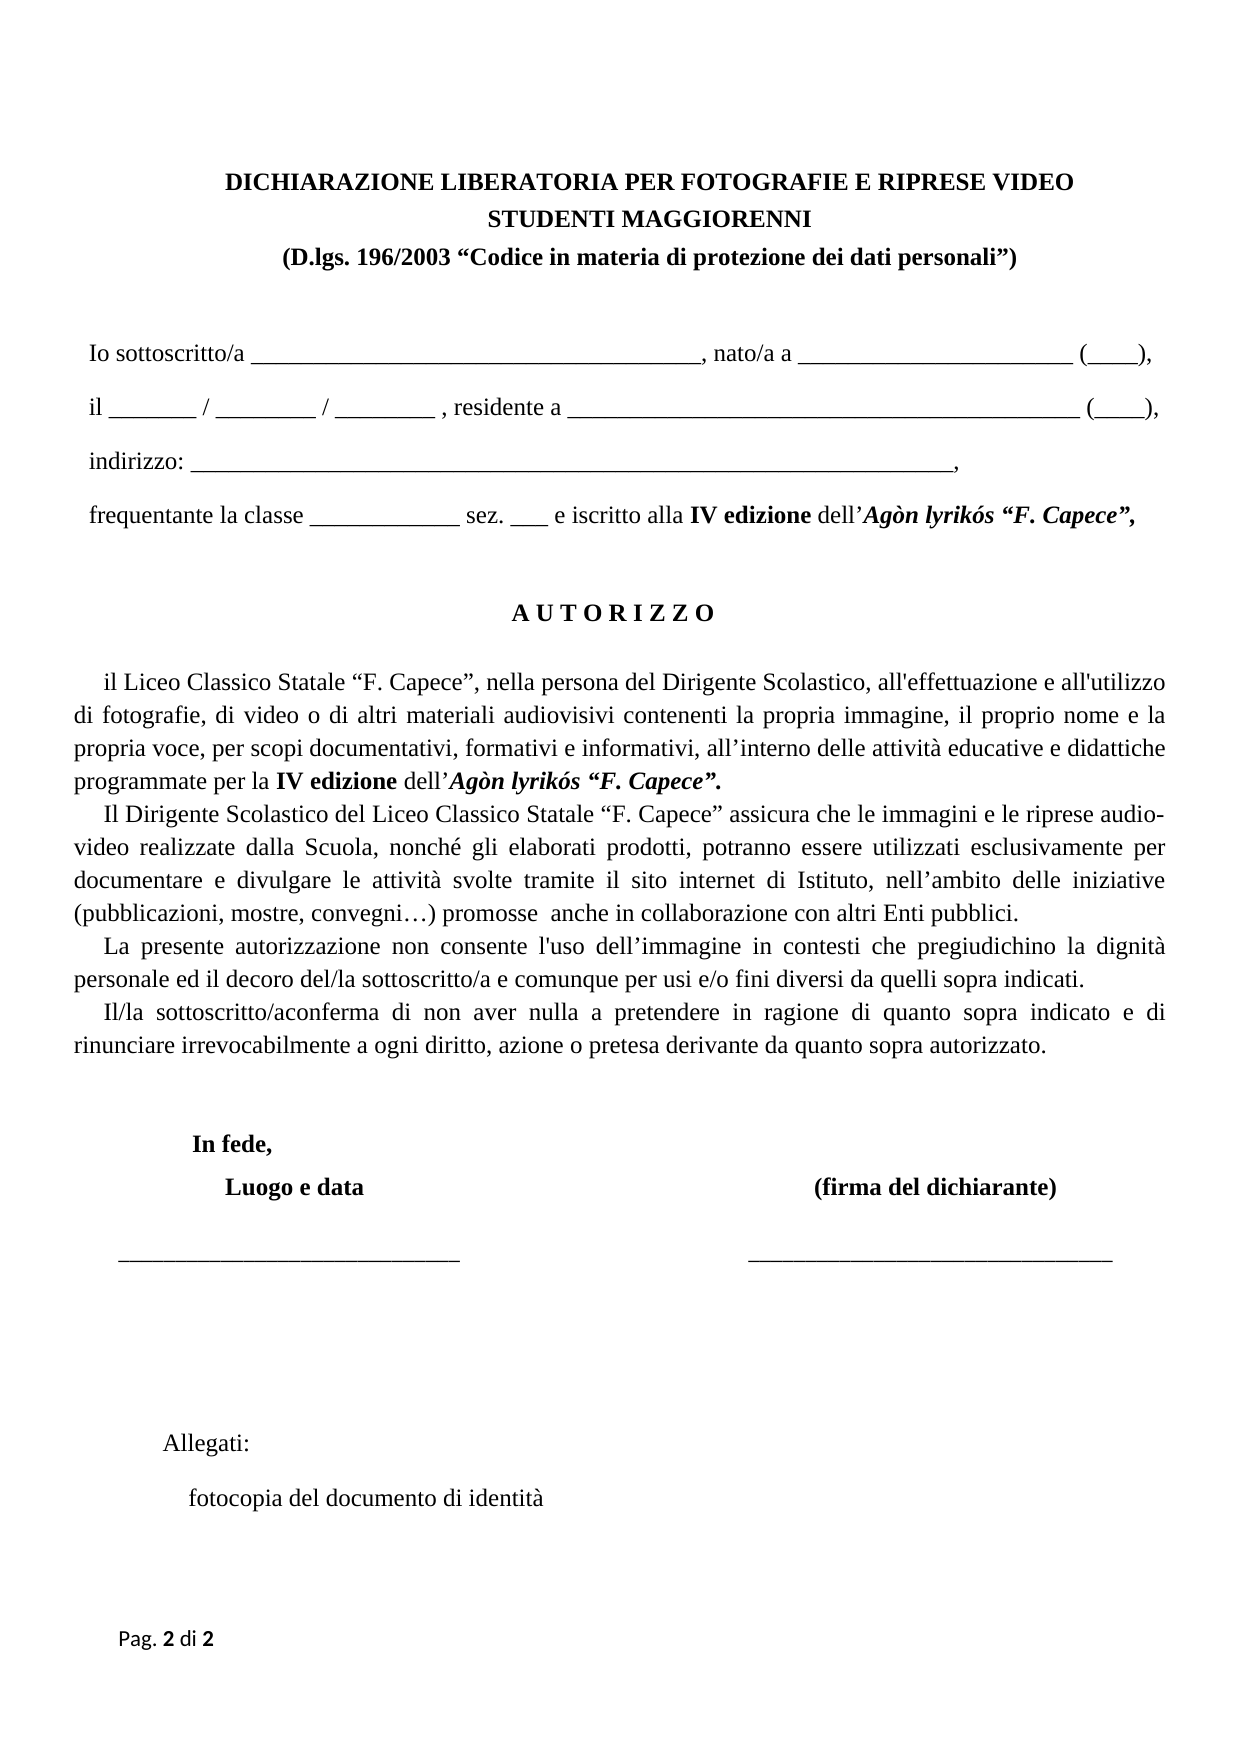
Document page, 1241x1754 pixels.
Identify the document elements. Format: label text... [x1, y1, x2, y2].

text Il Dirigente Scolastico del Liceo Classico Statale “F. Capece” assicura che le immagini e le riprese audio-video realizzate dalla Scuola, nonché gli elaborati prodotti, potranno essere utilizzati esclusivamente per documentare e divulgare le attività svolte tramite il sito internet di Istituto, nell’ambito delle iniziative (pubblicazioni, mostre, convegni…) promosse anche in collaborazione con altri Enti pubblici. [74, 799, 1167, 927]
text Il/la sottoscritto/aconferma di non aver nulla a pretendere in ragione di quanto sopra indicato e di rinunciare irrevocabilmente a ogni diritto, azione o pretesa derivante da quanto sopra autorizzato. [74, 997, 1167, 1059]
text il _______ / ________ / ________ , residente a _________________________________________ (____), [88, 392, 1167, 421]
text A U T O R I Z Z O [74, 598, 1122, 626]
text (D.lgs. 196/2003 “Codice in materia di protezione dei dati personali”) [133, 242, 1122, 270]
text ______________________________ ________________________________ [118, 1237, 1122, 1265]
text  fotocopia del documento di identità [118, 1483, 1122, 1511]
text frequentante la classe ____________ sez. ___ e iscritto alla IV edizione dell’Agòn lyrikós “F. Capece”, [88, 500, 1167, 528]
text il Liceo Classico Statale “F. Capece”, nella persona del Dirigente Scolastico, all'effettuazione e all'utilizzo di fotografie, di video o di altri materiali audiovisivi contenenti la propria immagine, il proprio nome e la propria voce, per scopi documentativi, formativi e informativi, all’interno delle attività educative e didattiche programmate per la IV edizione dell’Agòn lyrikós “F. Capece”. [74, 667, 1167, 794]
text DICHIARAZIONE LIBERATORIA PER FOTOGRAFIE E RIPRESE VIDEO [133, 167, 1122, 196]
text Allegati: [118, 1428, 1122, 1457]
text indirizzo: _____________________________________________________________, [88, 446, 1167, 475]
text La presente autorizzazione non consente l'uso dell’immagine in contesti che pregiudichino la dignità personale ed il decoro del/la sottoscritto/a e comunque per usi e/o fini diversi da quelli sopra indicati. [74, 931, 1167, 993]
text In fede, [118, 1129, 1122, 1158]
text Luogo e data (firma del dichiarante) [118, 1172, 1063, 1201]
text STUDENTI MAGGIORENNI [133, 204, 1122, 233]
text Io sottoscritto/a ____________________________________, nato/a a ______________________ (____), [88, 338, 1167, 367]
